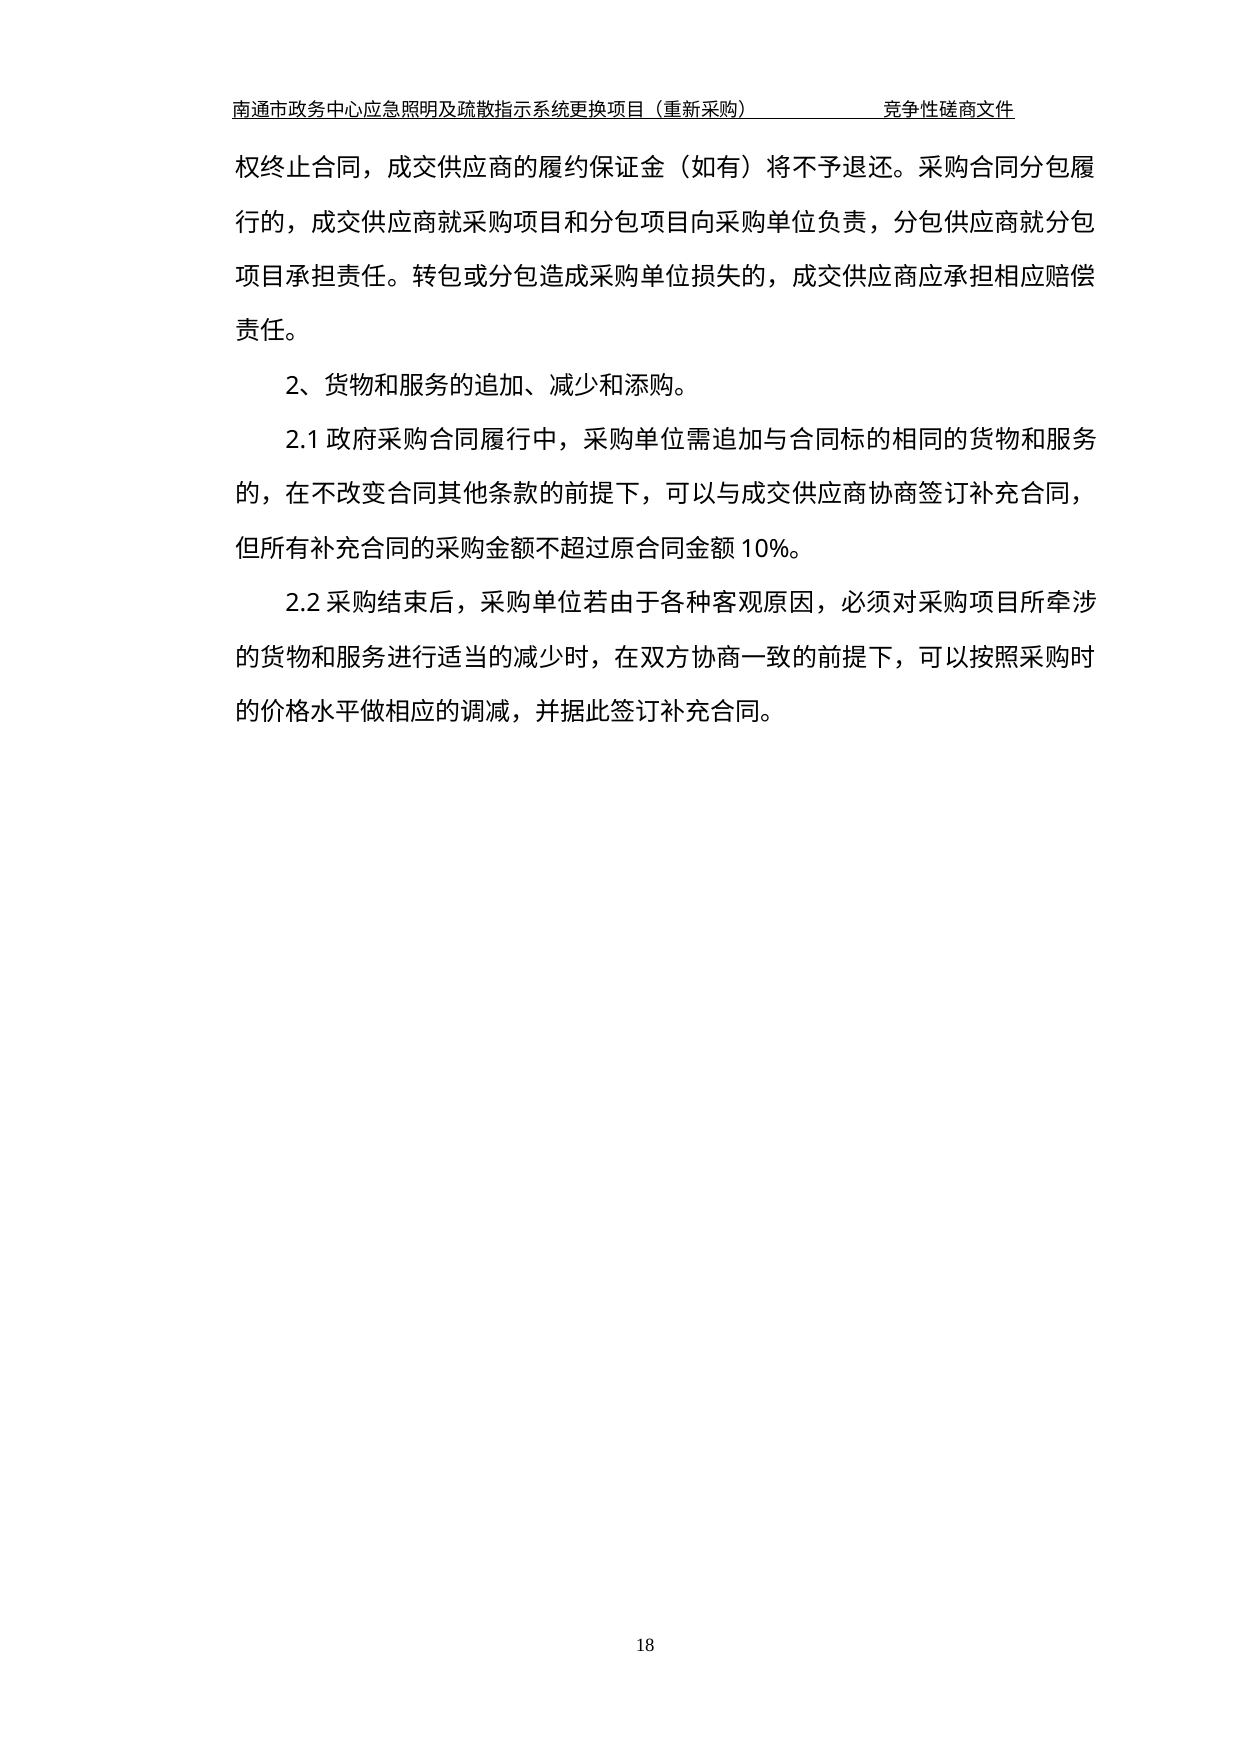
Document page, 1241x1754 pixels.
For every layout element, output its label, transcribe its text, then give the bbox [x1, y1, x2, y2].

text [235, 148, 1098, 347]
text 2.1政府采购合同履行中，采购单位需追加与合同标的相同的货物和服务的，在不改变合同其他条款的前提下，可以与成交供应商协商签订补充合同，但所有补充合同的采购金额不超过原合同金额10%。 [235, 419, 1098, 564]
text 2、货物和服务的追加、减少和添购。 [235, 365, 1098, 401]
text 2.2采购结束后，采购单位若由于各种客观原因，必须对采购项目所牵涉的货物和服务进行适当的减少时，在双方协商一致的前提下，可以按照采购时的价格水平做相应的调减，并据此签订补充合同。 [235, 583, 1098, 728]
